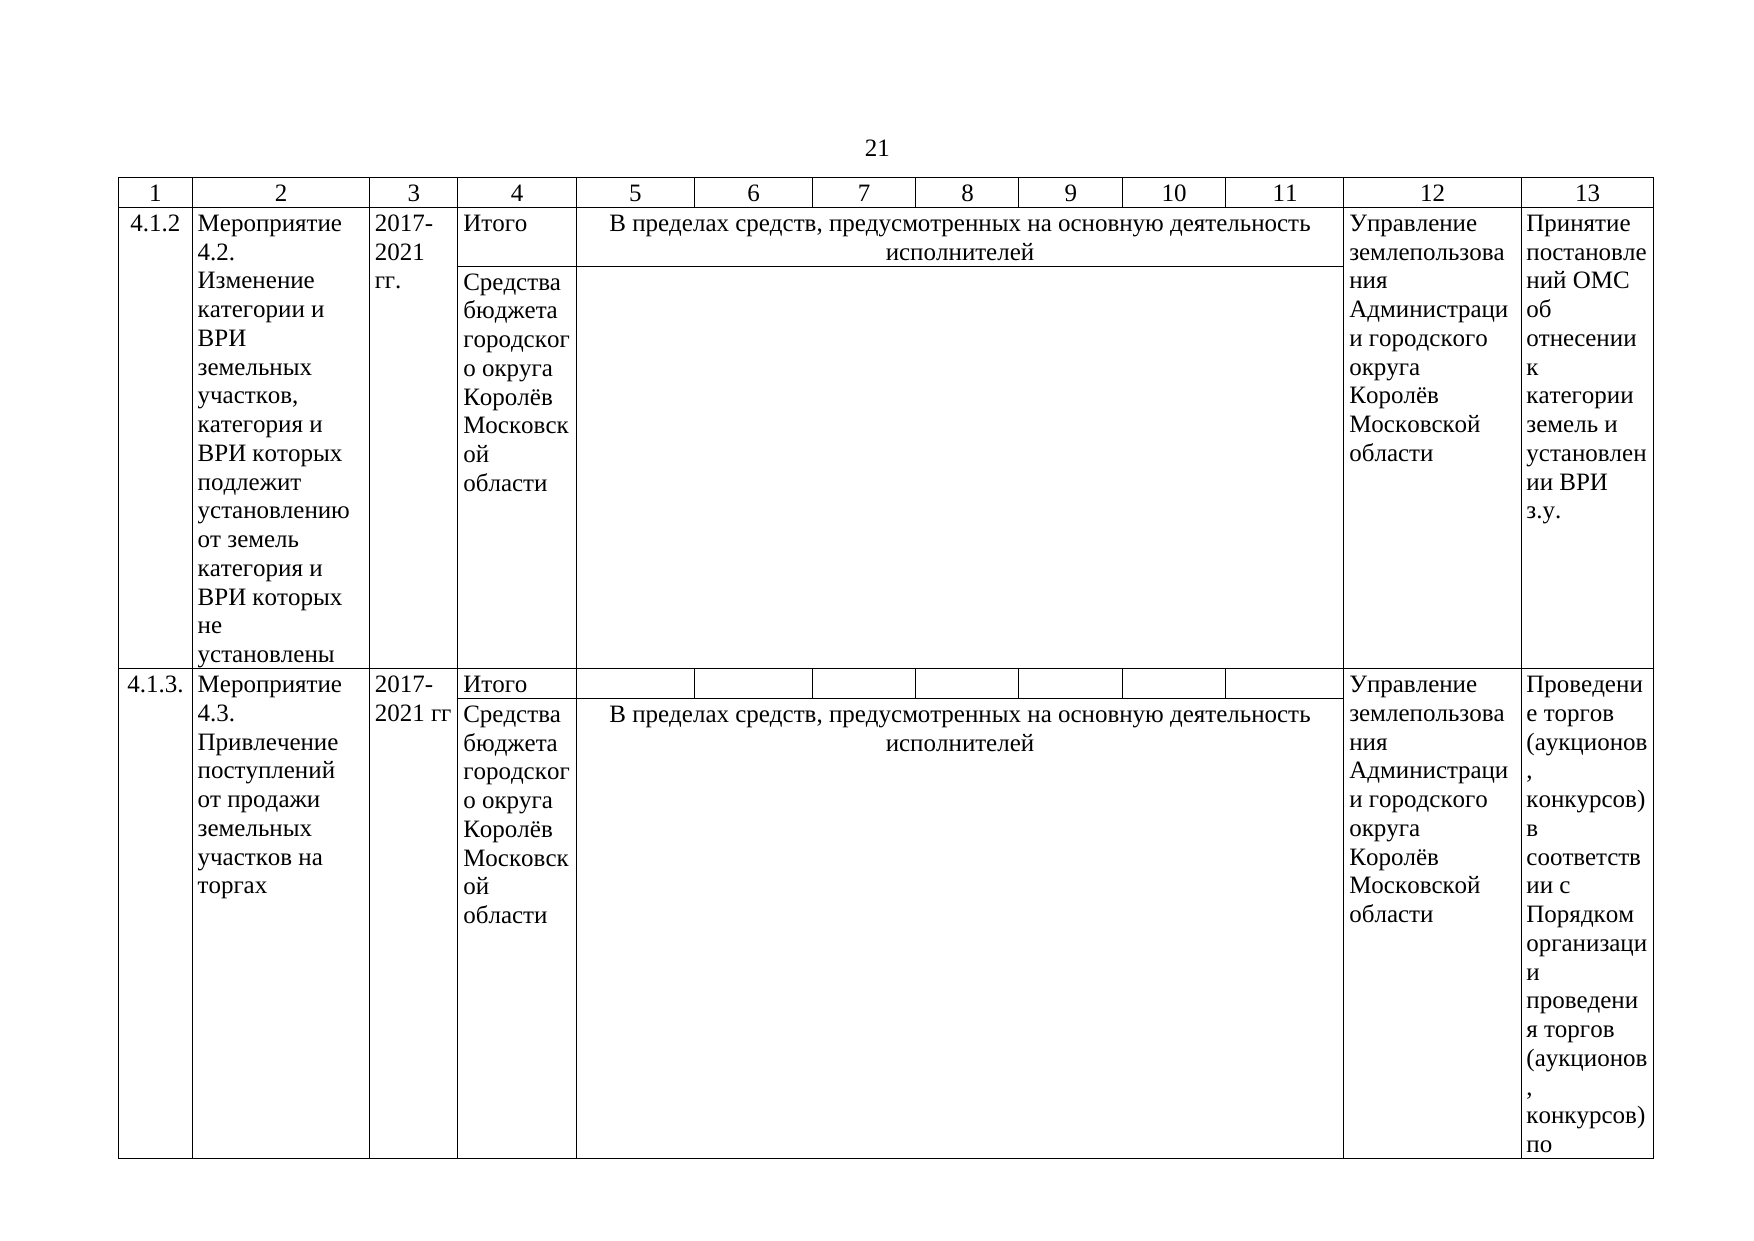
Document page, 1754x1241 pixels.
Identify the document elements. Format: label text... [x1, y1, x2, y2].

table_header 2 [193, 178, 369, 207]
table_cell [458, 699, 576, 1158]
table_cell [1226, 669, 1343, 698]
table_header 12 [1344, 178, 1521, 207]
table_header 1 [119, 178, 192, 207]
table_cell 4.1.2 [119, 208, 192, 668]
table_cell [577, 699, 1343, 1158]
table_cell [1344, 208, 1521, 668]
table_header 13 [1522, 178, 1653, 207]
table_header 7 [813, 178, 915, 207]
table_cell Итого [458, 669, 576, 698]
table_cell [1019, 669, 1122, 698]
table_header 9 [1019, 178, 1122, 207]
table_cell В пределах средств, предусмотренных на основную деятельность исполнителей [577, 208, 1343, 266]
table_cell Итого [458, 208, 576, 266]
table_header 3 [370, 178, 457, 207]
table_cell [813, 669, 915, 698]
table_cell [577, 267, 1343, 668]
table_header 6 [695, 178, 812, 207]
table_cell Проведение торгов (аукционов, конкурсов) в соответствии с Порядком организации проведения торгов (аукционов, конкурсов) по продаже гражданам и юридическим лица земельных участков в собственность или права на заключение договора аренды [1522, 669, 1653, 1158]
table_cell [695, 669, 812, 698]
table_header 10 [1123, 178, 1225, 207]
table_header 8 [916, 178, 1018, 207]
table_cell [916, 669, 1018, 698]
table_cell Принятие постановлений ОМС об отнесении к категории земель и установлении ВРИ з.у. [1522, 208, 1653, 668]
table_header 11 [1226, 178, 1343, 207]
table_cell 2017-2021 гг. [370, 208, 457, 668]
table_cell [1123, 669, 1225, 698]
table_cell Управление землепользования Администрации городского округа Королёв Московской области [1344, 669, 1521, 1158]
table_cell 4.1.3. [119, 669, 192, 1158]
table_cell 2017-2021 гг [370, 669, 457, 1158]
table_cell Мероприятие 4.3. Привлечение поступлений от продажи земельных участков на торгах [193, 669, 369, 1158]
table_header 5 [577, 178, 694, 207]
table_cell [458, 267, 576, 668]
table_header 4 [458, 178, 576, 207]
table_cell Мероприятие 4.2. Изменение категории и ВРИ земельных участков, категория и ВРИ которых подлежит установлению от земель категория и ВРИ которых не установлены [193, 208, 369, 668]
table_cell [577, 669, 694, 698]
